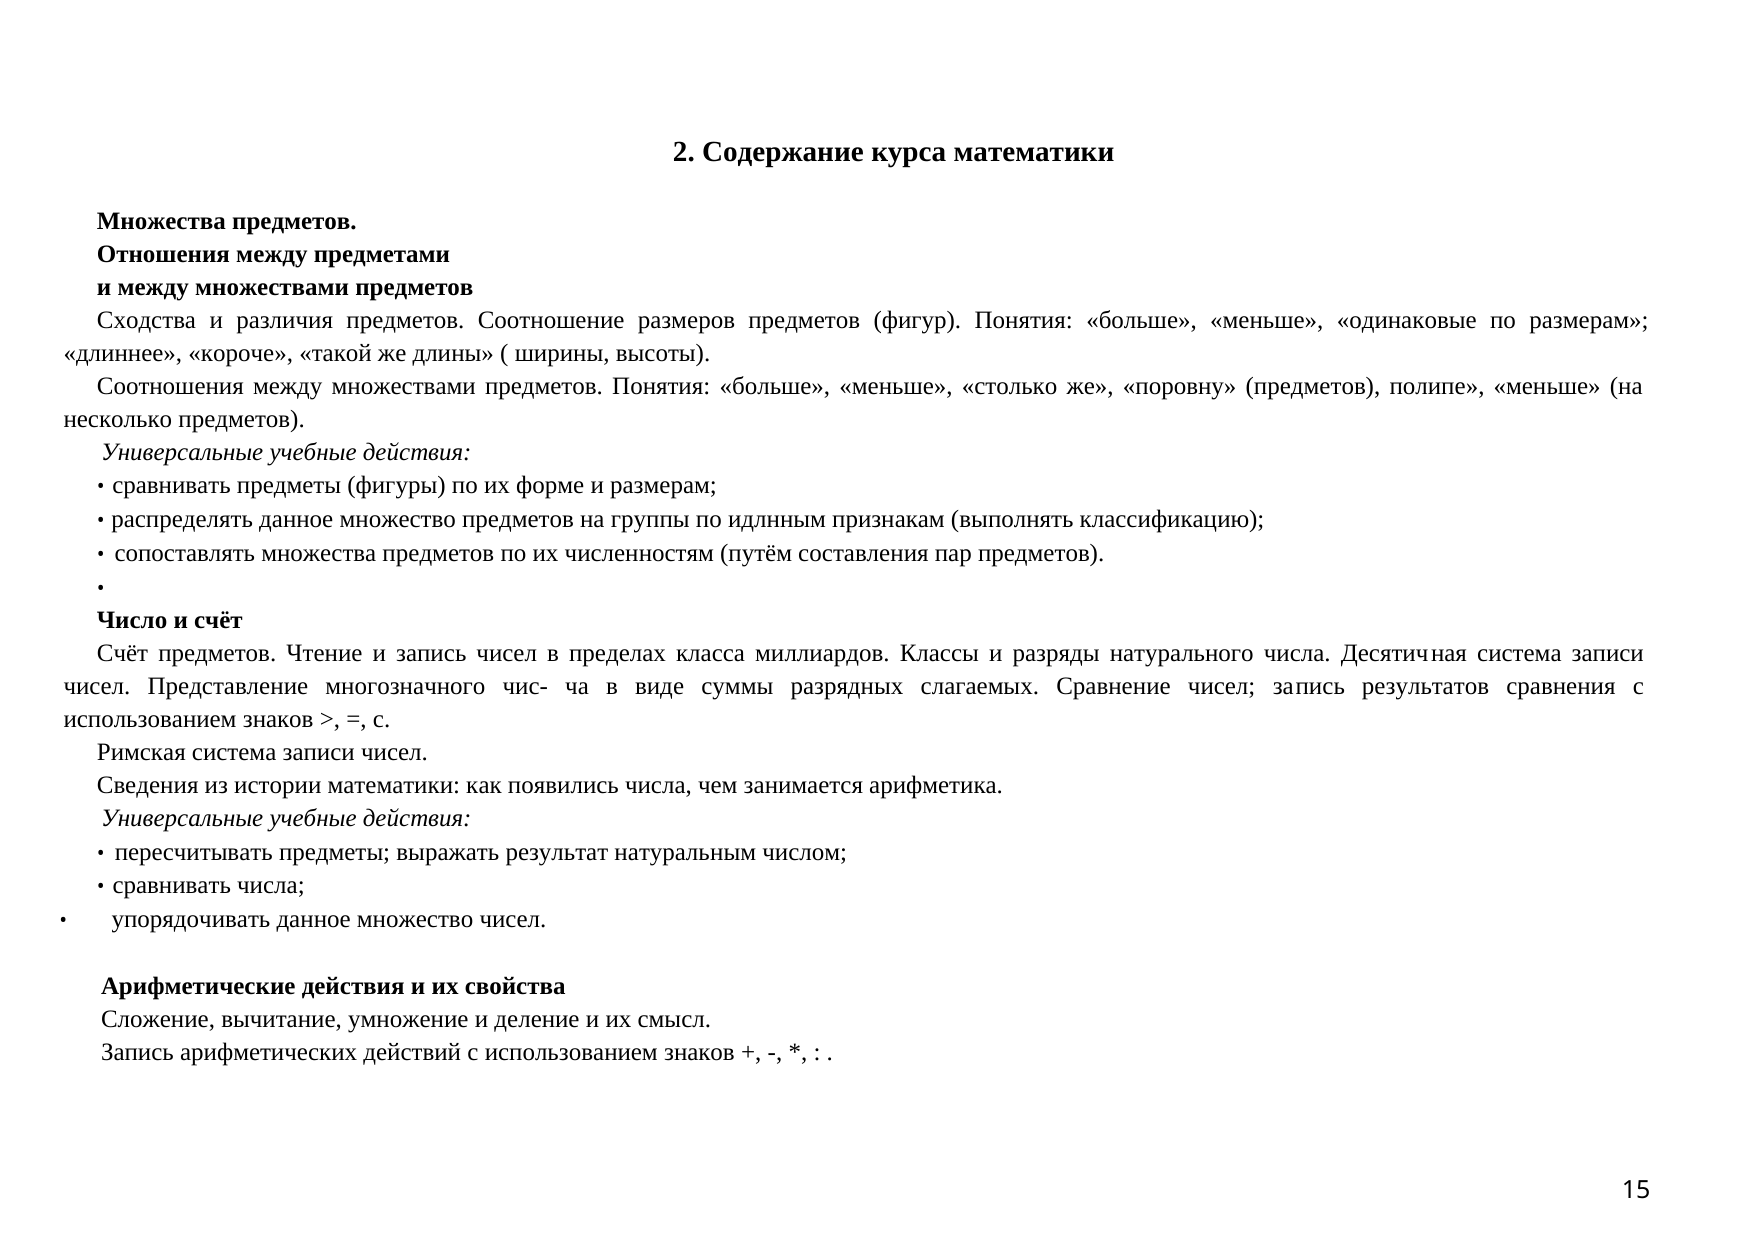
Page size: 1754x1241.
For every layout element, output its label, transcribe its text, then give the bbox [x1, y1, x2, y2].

text Отношения между предметами [63, 239, 1650, 268]
text Сложение, вычитание, умножение и деление и их смысл. [63, 1004, 1650, 1033]
text и между множествами предметов [63, 272, 1650, 301]
text Соотношения между множествами предметов. Понятия: «больше», «меньше», «столько же», «поровну» (предметов), полипе», «меньше» (на несколько предметов). [63, 371, 1644, 433]
text Универсальные учебные действия: [63, 437, 1650, 466]
list пересчитывать предметы; выражать результат натуральным числом; [63, 837, 1644, 866]
text Число и счёт [63, 605, 1650, 634]
text Арифметические действия и их свойства [63, 971, 1650, 1000]
text Сходства и различия предметов. Соотношение размеров предметов (фигур). Понятия: «больше», «меньше», «одинаковые по размерам»; «длиннее», «короче», «такой же длины» ( ширины, высоты). [63, 305, 1650, 367]
text Запись арифметических действий с использованием знаков +, -, *, : . [63, 1037, 1644, 1066]
list сопоставлять множества предметов по их численностям (путём составления пар предметов). [63, 538, 1644, 567]
list распределять данное множество предметов на группы по идлнным признакам (выполнять классификацию); [63, 504, 1644, 533]
list сравнивать предметы (фигуры) по их форме и размерам; [63, 470, 1650, 499]
text Множества предметов. [63, 206, 1650, 235]
list упорядочивать данное множество чисел. [59, 904, 1650, 934]
text Сведения из истории математики: как появились числа, чем занимается арифметика. [63, 771, 1644, 799]
text Счёт предметов. Чтение и запись чисел в пределах класса миллиардов. Классы и разряды натурального числа. Десятичная система записи чисел. Представление многозначного чис- ча в виде суммы разрядных слагаемых. Сравнение чисел; запись результатов сравнения с использованием знаков >, =, с. [63, 638, 1644, 733]
list сравнивать числа; [63, 870, 1650, 900]
text Римская система записи чисел. [63, 737, 1650, 766]
text Универсальные учебные действия: [63, 803, 1650, 832]
text 2. Содержание курса математики [97, 134, 1653, 168]
